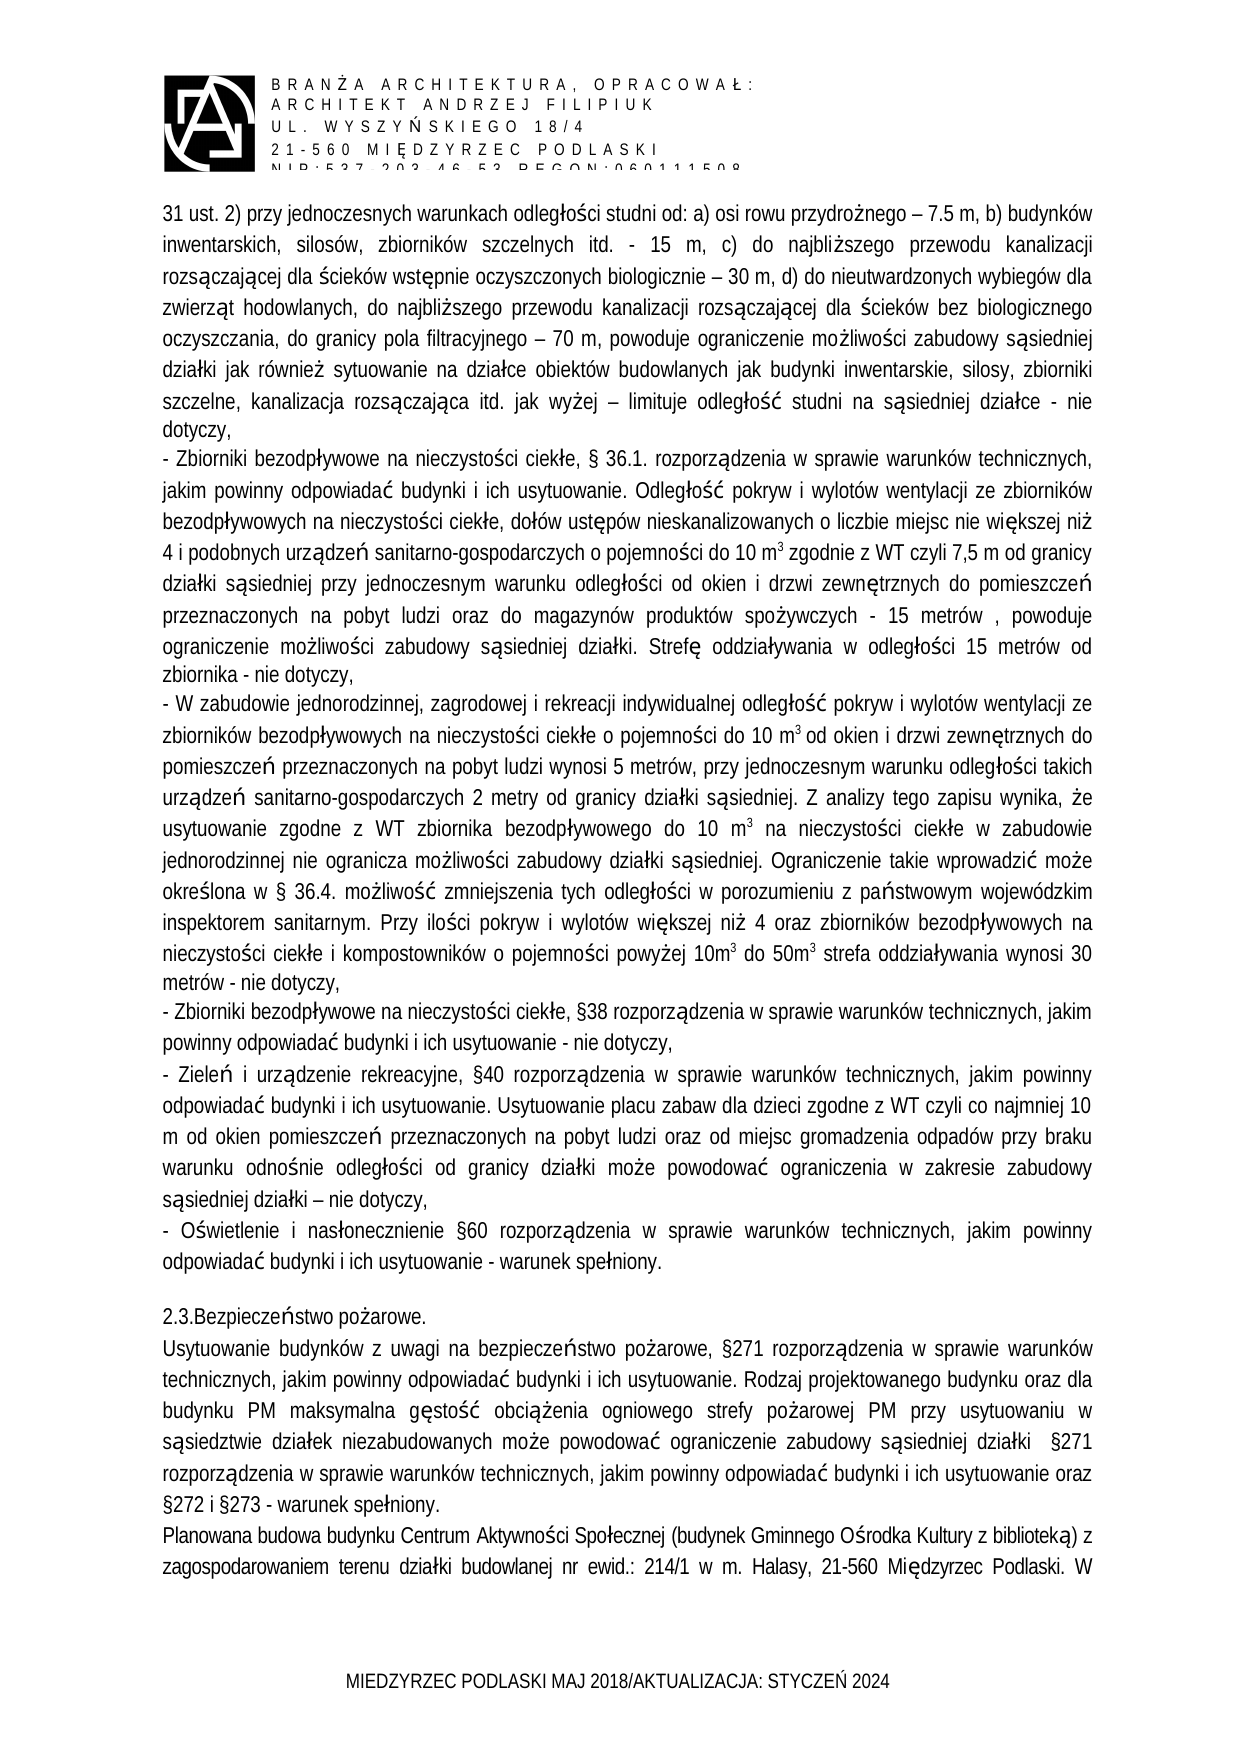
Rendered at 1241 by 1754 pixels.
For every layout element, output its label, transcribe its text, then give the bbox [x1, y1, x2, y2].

text - Zbiorniki bezodpływowe na nieczystości ciekłe, § 36.1. rozporządzenia w sprawie warunków technicznych, jakim powinny odpowiadać budynki i ich usytuowanie. Odległość pokryw i wylotów wentylacji ze zbiorników bezodpływowych na nieczystości ciekłe, dołów ustępów nieskanalizowanych o liczbie miejsc nie większej niż 4 i podobnych urządzeń sanitarno-gospodarczych o pojemności do 10 m3 zgodnie z WT czyli 7,5 m od granicy działki sąsiedniej przy jednoczesnym warunku odległości od okien i drzwi zewnętrznych do pomieszczeń przeznaczonych na pobyt ludzi oraz do magazynów produktów spożywczych - 15 metrów , powoduje ograniczenie możliwości zabudowy sąsiedniej działki. Strefę oddziaływania w odległości 15 metrów od zbiornika - nie dotyczy, [162, 442, 1092, 687]
text 2.3.Bezpieczeństwo pożarowe. [162, 1300, 1092, 1332]
text - W zabudowie jednorodzinnej, zagrodowej i rekreacji indywidualnej odległość pokryw i wylotów wentylacji ze zbiorników bezodpływowych na nieczystości ciekłe o pojemności do 10 m3 od okien i drzwi zewnętrznych do pomieszczeń przeznaczonych na pobyt ludzi wynosi 5 metrów, przy jednoczesnym warunku odległości takich urządzeń sanitarno-gospodarczych 2 metry od granicy działki sąsiedniej. Z analizy tego zapisu wynika, że usytuowanie zgodne z WT zbiornika bezodpływowego do 10 m3 na nieczystości ciekłe w zabudowie jednorodzinnej nie ogranicza możliwości zabudowy działki sąsiedniej. Ograniczenie takie wprowadzić może określona w § 36.4. możliwość zmniejszenia tych odległości w porozumieniu z państwowym wojewódzkim inspektorem sanitarnym. Przy ilości pokryw i wylotów większej niż 4 oraz zbiorników bezodpływowych na nieczystości ciekłe i kompostowników o pojemności powyżej 10m3 do 50m3 strefa oddziaływania wynosi 30 metrów - nie dotyczy, [162, 687, 1092, 995]
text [162, 197, 1092, 442]
text Usytuowanie budynków z uwagi na bezpieczeństwo pożarowe, §271 rozporządzenia w sprawie warunków technicznych, jakim powinny odpowiadać budynki i ich usytuowanie. Rodzaj projektowanego budynku oraz dla budynku PM maksymalna gęstość obciążenia ogniowego strefy pożarowej PM przy usytuowaniu w sąsiedztwie działek niezabudowanych może powodować ograniczenie zabudowy sąsiedniej działki §271 rozporządzenia w sprawie warunków technicznych, jakim powinny odpowiadać budynki i ich usytuowanie oraz §272 i §273 - warunek spełniony. [162, 1332, 1092, 1519]
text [162, 1519, 1092, 1582]
text - Zieleń i urządzenie rekreacyjne, §40 rozporządzenia w sprawie warunków technicznych, jakim powinny odpowiadać budynki i ich usytuowanie. Usytuowanie placu zabaw dla dzieci zgodne z WT czyli co najmniej 10 m od okien pomieszczeń przeznaczonych na pobyt ludzi oraz od miejsc gromadzenia odpadów przy braku warunku odnośnie odległości od granicy działki może powodować ograniczenia w zakresie zabudowy sąsiedniej działki – nie dotyczy, [162, 1057, 1092, 1214]
text - Zbiorniki bezodpływowe na nieczystości ciekłe, §38 rozporządzenia w sprawie warunków technicznych, jakim powinny odpowiadać budynki i ich usytuowanie - nie dotyczy, [162, 995, 1092, 1057]
text - Oświetlenie i nasłonecznienie §60 rozporządzenia w sprawie warunków technicznych, jakim powinny odpowiadać budynki i ich usytuowanie - warunek spełniony. [162, 1214, 1092, 1276]
